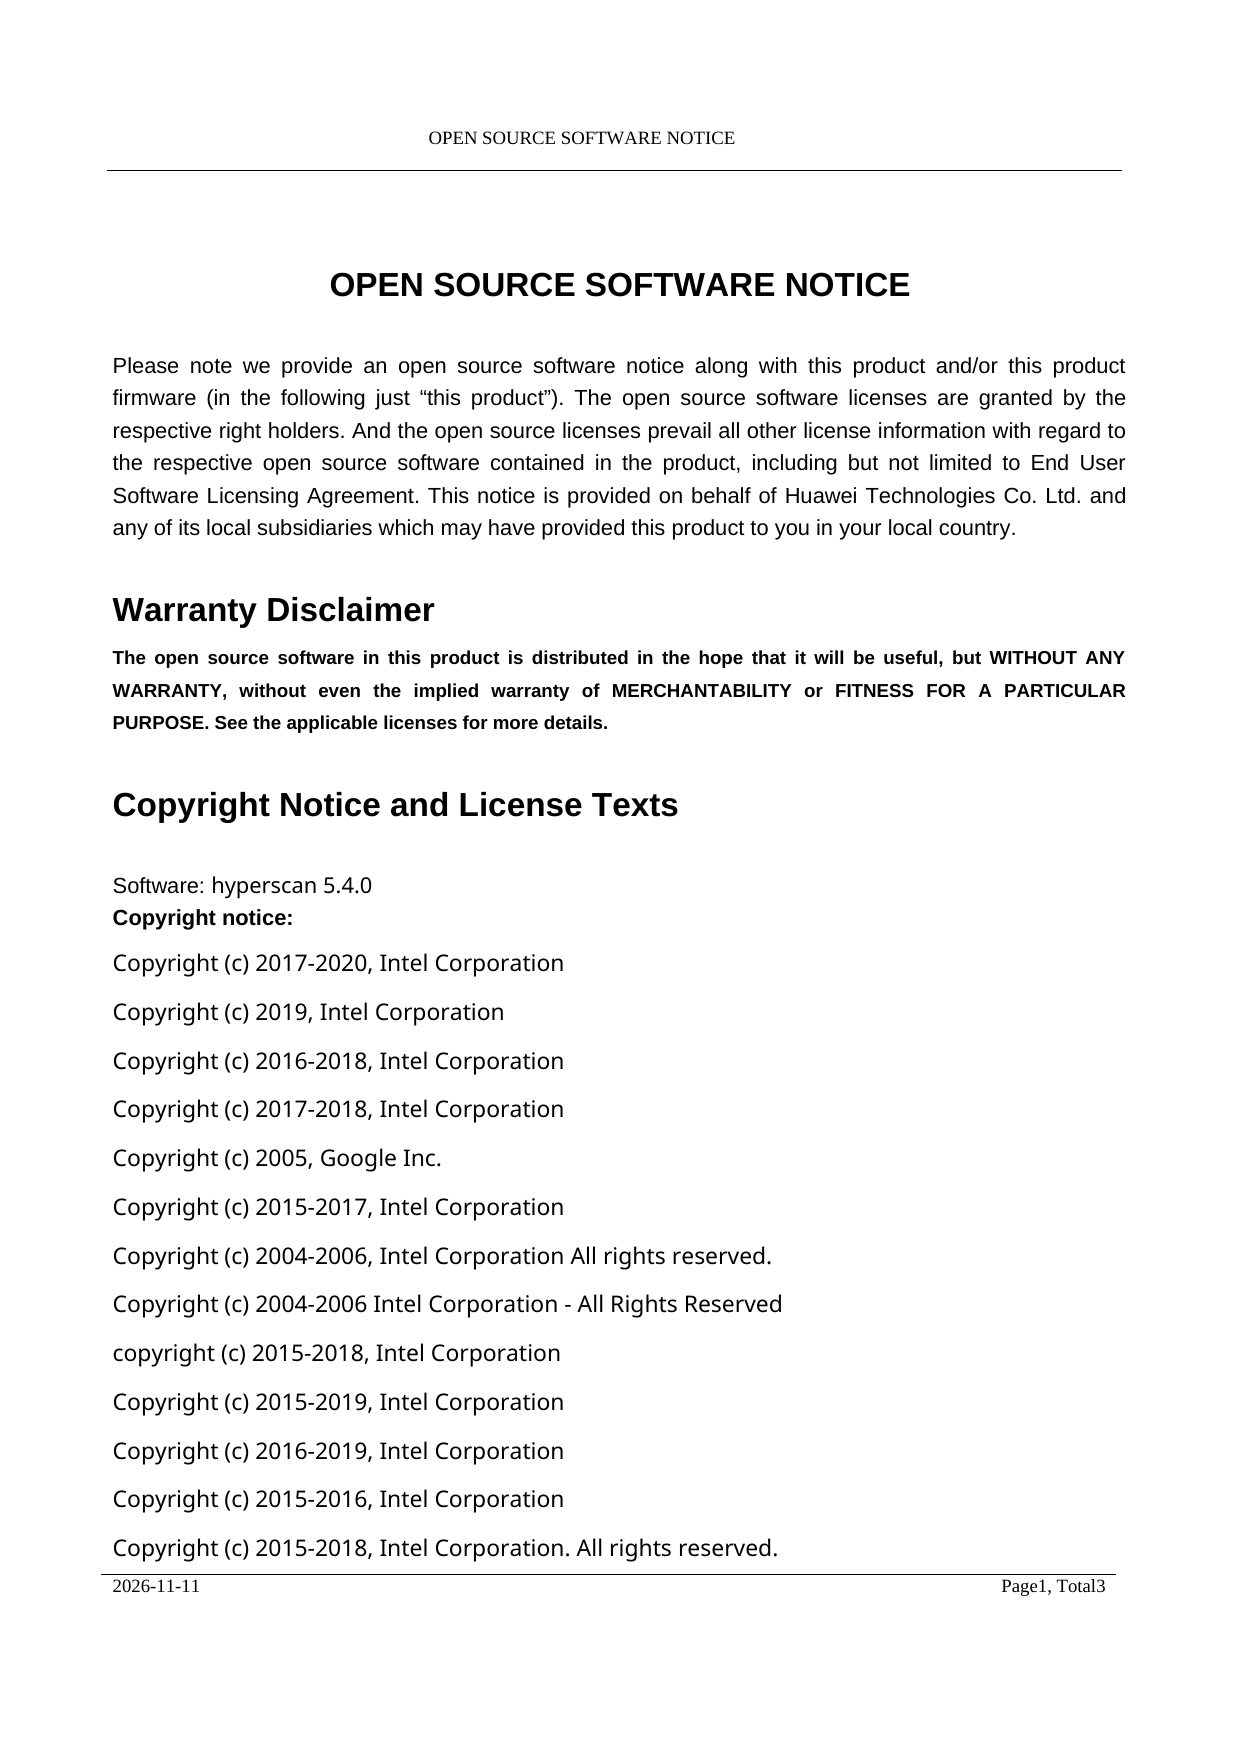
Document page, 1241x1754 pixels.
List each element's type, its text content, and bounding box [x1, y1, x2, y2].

text OPEN SOURCE SOFTWARE NOTICE [112, 251, 1128, 316]
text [112, 947, 1128, 1564]
text The open source software in this product is distributed in the hope that it will be useful, but WITHOUT ANY WARRANTY, without even the implied warranty of MERCHANTABILITY or FITNESS FOR A PARTICULAR PURPOSE. See the applicable licenses for more details. [112, 641, 1128, 739]
text Please note we provide an open source software notice along with this product and/or this product firmware (in the following just “this product”). The open source software licenses are granted by the respective right holders. And the open source licenses prevail all other license information with regard to the respective open source software contained in the product, including but not limited to End User Software Licensing Agreement. This notice is provided on behalf of Huawei Technologies Co. Ltd. and any of its local subsidiaries which may have provided this product to you in your local country. [112, 349, 1128, 544]
text Software: hyperscan 5.4.0 [112, 869, 1128, 901]
text Copyright Notice and License Texts [112, 771, 1128, 836]
text Warranty Disclaimer [112, 576, 1128, 641]
text Copyright notice: [112, 901, 1128, 934]
